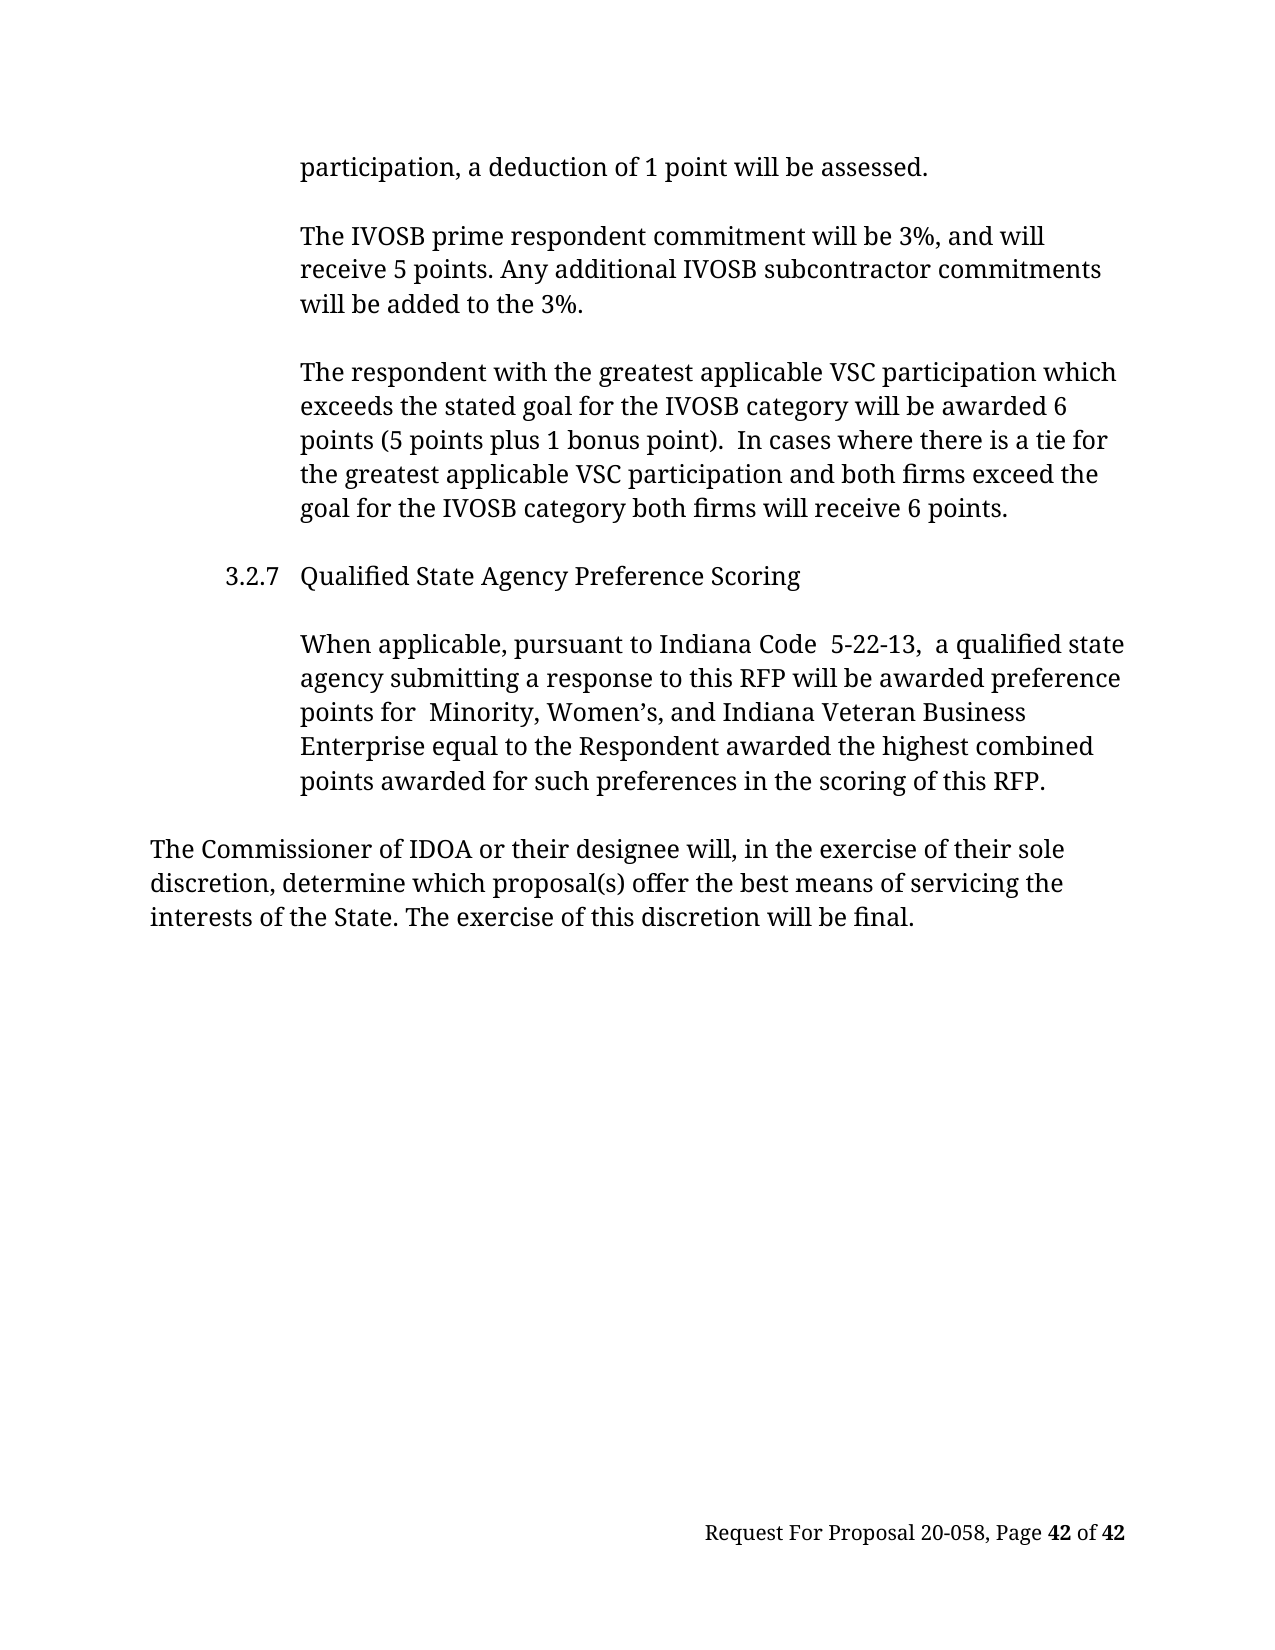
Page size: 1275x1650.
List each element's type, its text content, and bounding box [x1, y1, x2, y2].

subtitle 3.2.7 Qualified State Agency Preference Scoring [225, 559, 1125, 593]
text The Commissioner of IDOA or their designee will, in the exercise of their sole discretion, determine which proposal(s) offer the best means of servicing the interests of the State. The exercise of this discretion will be final. [150, 831, 1125, 933]
text When applicable, pursuant to Indiana Code 5-22-13, a qualified state agency submitting a response to this RFP will be awarded preference points for Minority, Women’s, and Indiana Veteran Business Enterprise equal to the Respondent awarded the highest combined points awarded for such preferences in the scoring of this RFP. [300, 627, 1125, 797]
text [300, 150, 1125, 184]
text The respondent with the greatest applicable VSC participation which exceeds the stated goal for the IVOSB category will be awarded 6 points (5 points plus 1 bonus point). In cases where there is a tie for the greatest applicable VSC participation and both firms exceed the goal for the IVOSB category both firms will receive 6 points. [300, 354, 1125, 525]
text The IVOSB prime respondent commitment will be 3%, and will receive 5 points. Any additional IVOSB subcontractor commitments will be added to the 3%. [300, 218, 1125, 320]
